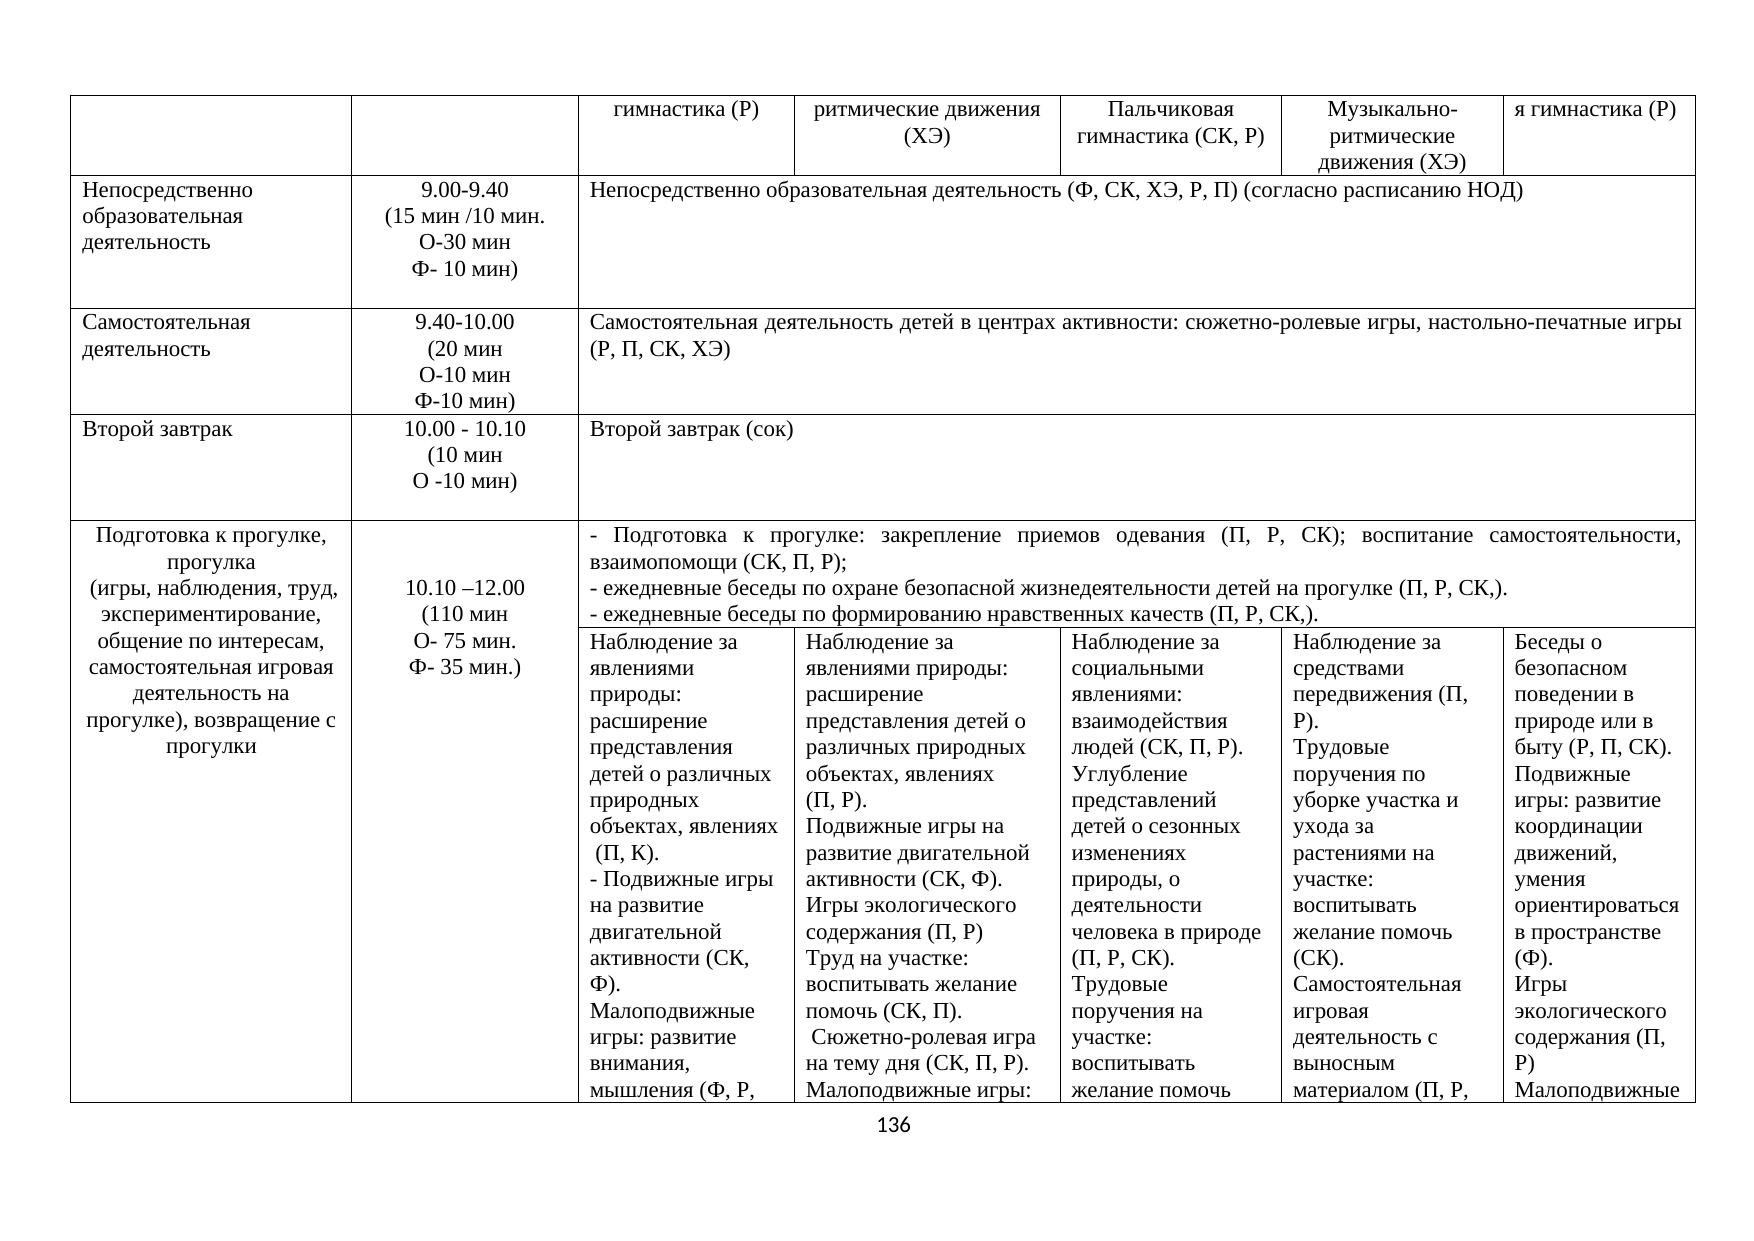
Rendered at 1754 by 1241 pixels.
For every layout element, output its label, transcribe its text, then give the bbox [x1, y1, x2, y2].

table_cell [579, 96, 794, 174]
table_cell Второй завтрак (сок) [579, 415, 1695, 520]
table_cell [795, 96, 1060, 174]
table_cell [1061, 628, 1281, 1102]
table_cell 10.10 –12.00 (110 мин О- 75 мин. Ф- 35 мин.) [352, 521, 578, 1102]
table_cell Подготовка к прогулке, прогулка (игры, наблюдения, труд, экспериментирование, общение по интересам, самостоятельная игровая деятельность на прогулке), возвращение с прогулки [71, 521, 351, 1102]
table_cell 10.00 - 10.10 (10 мин О -10 мин) [352, 415, 578, 520]
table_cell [1504, 628, 1695, 1102]
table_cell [1282, 96, 1503, 174]
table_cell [1282, 628, 1503, 1102]
table_cell Второй завтрак [71, 415, 351, 520]
table_cell Непосредственно образовательная деятельность (Ф, СК, ХЭ, Р, П) (согласно расписанию НОД) [579, 176, 1695, 307]
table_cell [1504, 96, 1695, 174]
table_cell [1061, 96, 1281, 174]
table_cell 9.00-9.40 (15 мин /10 мин. О-30 мин Ф- 10 мин) [352, 176, 578, 307]
table_cell - Подготовка к прогулке: закрепление приемов одевания (П, Р, СК); воспитание самостоятельности, взаимопомощи (СК, П, Р); - ежедневные беседы по охране безопасной жизнедеятельности детей на прогулке (П, Р, СК,). - ежедневные беседы по формированию нравственных качеств (П, Р, СК,). [579, 521, 1695, 627]
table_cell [795, 628, 1060, 1102]
table_cell Непосредственно образовательная деятельность [71, 176, 351, 307]
table_cell Самостоятельная деятельность детей в центрах активности: сюжетно-ролевые игры, настольно-печатные игры (Р, П, СК, ХЭ) [579, 309, 1695, 414]
table_cell Самостоятельная деятельность [71, 309, 351, 414]
table_cell 9.40-10.00 (20 мин О-10 мин Ф-10 мин) [352, 309, 578, 414]
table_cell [579, 628, 794, 1102]
